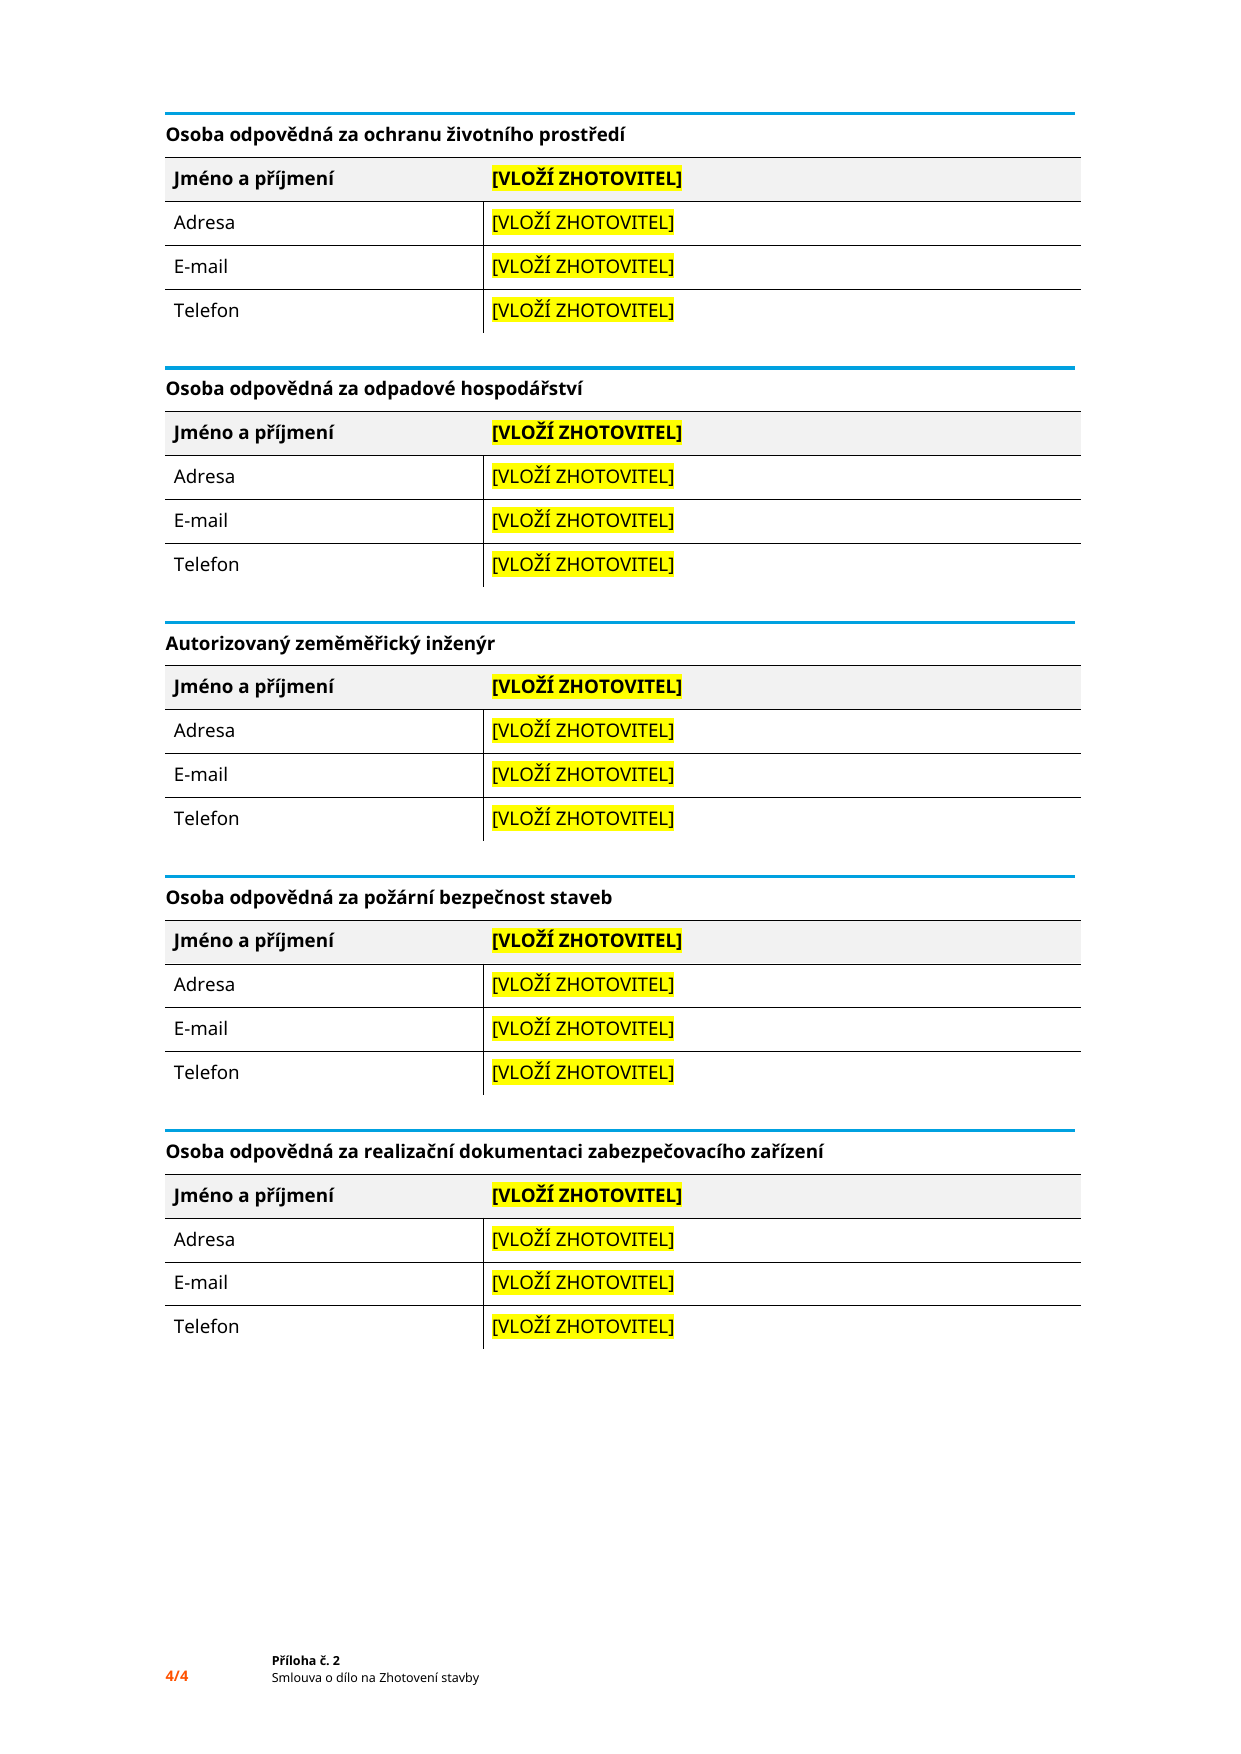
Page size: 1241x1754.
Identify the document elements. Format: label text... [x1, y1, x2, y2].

table_cell Adresa [165, 965, 483, 1007]
table_cell E-mail [165, 754, 483, 797]
table_header Jméno a příjmení [165, 412, 484, 455]
table_header [VLOŽÍ ZHOTOVITEL] [484, 1175, 1081, 1218]
table_cell [VLOŽÍ ZHOTOVITEL] [484, 500, 1081, 543]
table_cell E-mail [165, 1008, 483, 1051]
text Autorizovaný zeměměřický inženýr [165, 624, 1075, 655]
table_cell [VLOŽÍ ZHOTOVITEL] [484, 1008, 1081, 1051]
table_cell [VLOŽÍ ZHOTOVITEL] [484, 544, 1081, 587]
table_cell Telefon [165, 1306, 483, 1349]
text Osoba odpovědná za ochranu životního prostředí [165, 115, 1075, 147]
text Osoba odpovědná za požární bezpečnost staveb [165, 878, 1075, 909]
table_cell [VLOŽÍ ZHOTOVITEL] [484, 1219, 1081, 1261]
table_cell Telefon [165, 544, 483, 587]
table_cell [VLOŽÍ ZHOTOVITEL] [484, 246, 1081, 289]
text Osoba odpovědná za realizační dokumentaci zabezpečovacího zařízení [165, 1132, 1075, 1164]
table_cell Adresa [165, 202, 483, 245]
table_cell [VLOŽÍ ZHOTOVITEL] [484, 1306, 1081, 1349]
table_header Jméno a příjmení [165, 158, 484, 201]
table_cell [VLOŽÍ ZHOTOVITEL] [484, 754, 1081, 797]
table_cell [VLOŽÍ ZHOTOVITEL] [484, 965, 1081, 1007]
table_cell Adresa [165, 710, 483, 753]
table_cell [VLOŽÍ ZHOTOVITEL] [484, 202, 1081, 245]
table_header Jméno a příjmení [165, 921, 484, 963]
table_cell Telefon [165, 290, 483, 332]
table_cell [VLOŽÍ ZHOTOVITEL] [484, 290, 1081, 332]
table_cell [VLOŽÍ ZHOTOVITEL] [484, 456, 1081, 499]
table_cell Telefon [165, 798, 483, 841]
table_cell [VLOŽÍ ZHOTOVITEL] [484, 710, 1081, 753]
table_header [VLOŽÍ ZHOTOVITEL] [484, 921, 1081, 963]
table_cell E-mail [165, 1263, 483, 1305]
table_header [VLOŽÍ ZHOTOVITEL] [484, 158, 1081, 201]
table_cell E-mail [165, 246, 483, 289]
table_cell E-mail [165, 500, 483, 543]
table_cell Adresa [165, 1219, 483, 1261]
table_header Jméno a příjmení [165, 666, 484, 709]
table_cell [VLOŽÍ ZHOTOVITEL] [484, 1263, 1081, 1305]
table_cell Adresa [165, 456, 483, 499]
table_cell [VLOŽÍ ZHOTOVITEL] [484, 798, 1081, 841]
table_header Jméno a příjmení [165, 1175, 484, 1218]
text Osoba odpovědná za odpadové hospodářství [165, 370, 1075, 401]
table_cell Telefon [165, 1052, 483, 1095]
table_cell [VLOŽÍ ZHOTOVITEL] [484, 1052, 1081, 1095]
table_header [VLOŽÍ ZHOTOVITEL] [484, 412, 1081, 455]
table_header [VLOŽÍ ZHOTOVITEL] [484, 666, 1081, 709]
